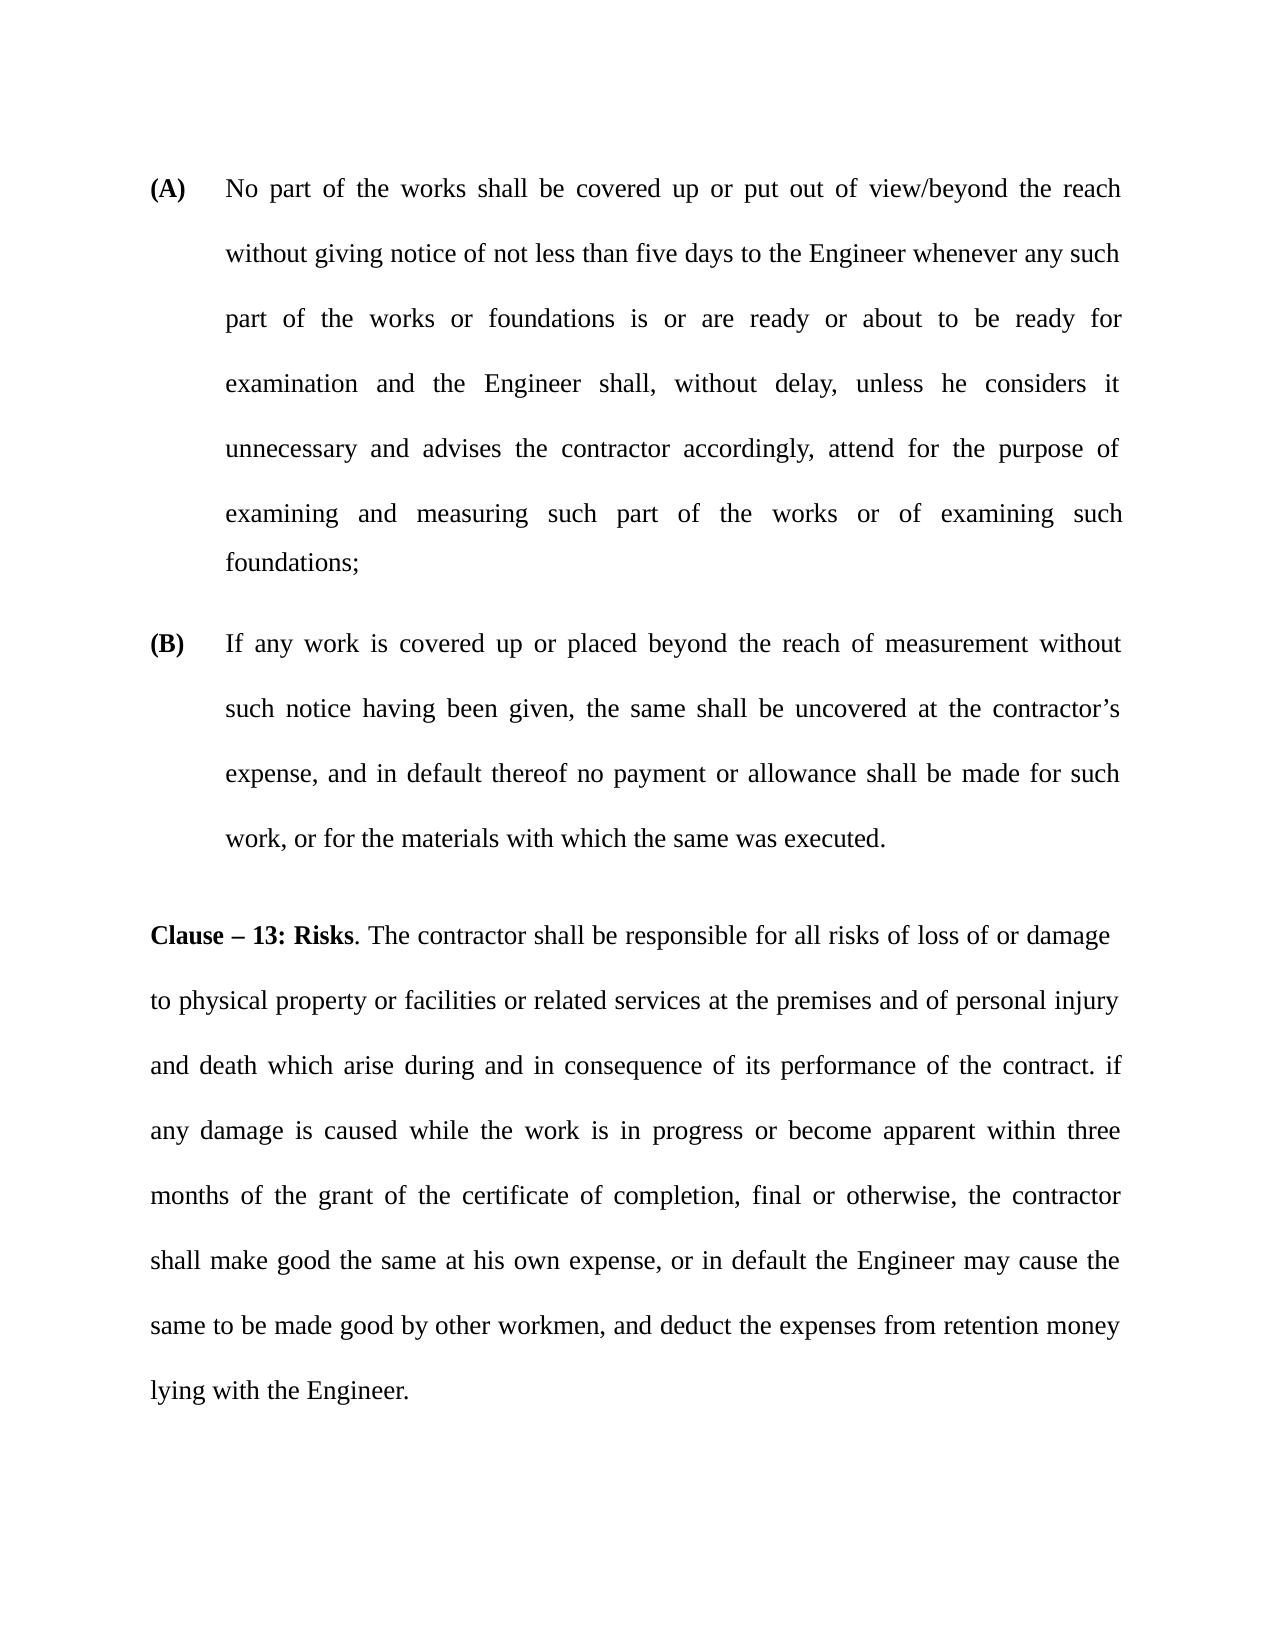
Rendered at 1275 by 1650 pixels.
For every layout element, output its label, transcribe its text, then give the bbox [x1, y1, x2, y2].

text to physical property or facilities or related services at the premises and of personal injury [150, 967, 1169, 1032]
text and death which arise during and in consequence of its performance of the contract. if [150, 1032, 1169, 1097]
text Clause – 13: Risks. The contractor shall be responsible for all risks of loss of or damage [150, 902, 1169, 967]
text part of the works or foundations is or are ready or about to be ready for [150, 285, 1169, 350]
text any damage is caused while the work is in progress or become apparent within three [150, 1097, 1169, 1162]
text foundations; [150, 545, 1169, 577]
text same to be made good by other workmen, and deduct the expenses from retention money [150, 1292, 1169, 1357]
text expense, and in default thereof no payment or allowance shall be made for such [150, 740, 1169, 805]
text without giving notice of not less than five days to the Engineer whenever any such [150, 220, 1169, 285]
text months of the grant of the certificate of completion, final or otherwise, the contractor [150, 1162, 1169, 1227]
text lying with the Engineer. [150, 1357, 1169, 1422]
text work, or for the materials with which the same was executed. [150, 805, 1169, 870]
text (A) No part of the works shall be covered up or put out of view/beyond the reach [150, 155, 1169, 220]
text unnecessary and advises the contractor accordingly, attend for the purpose of [150, 415, 1169, 480]
text (B) If any work is covered up or placed beyond the reach of measurement without [150, 610, 1169, 675]
text examining and measuring such part of the works or of examining such [150, 480, 1169, 545]
text examination and the Engineer shall, without delay, unless he considers it [150, 350, 1169, 415]
text shall make good the same at his own expense, or in default the Engineer may cause the [150, 1227, 1169, 1292]
text such notice having been given, the same shall be uncovered at the contractor’s [150, 675, 1169, 740]
